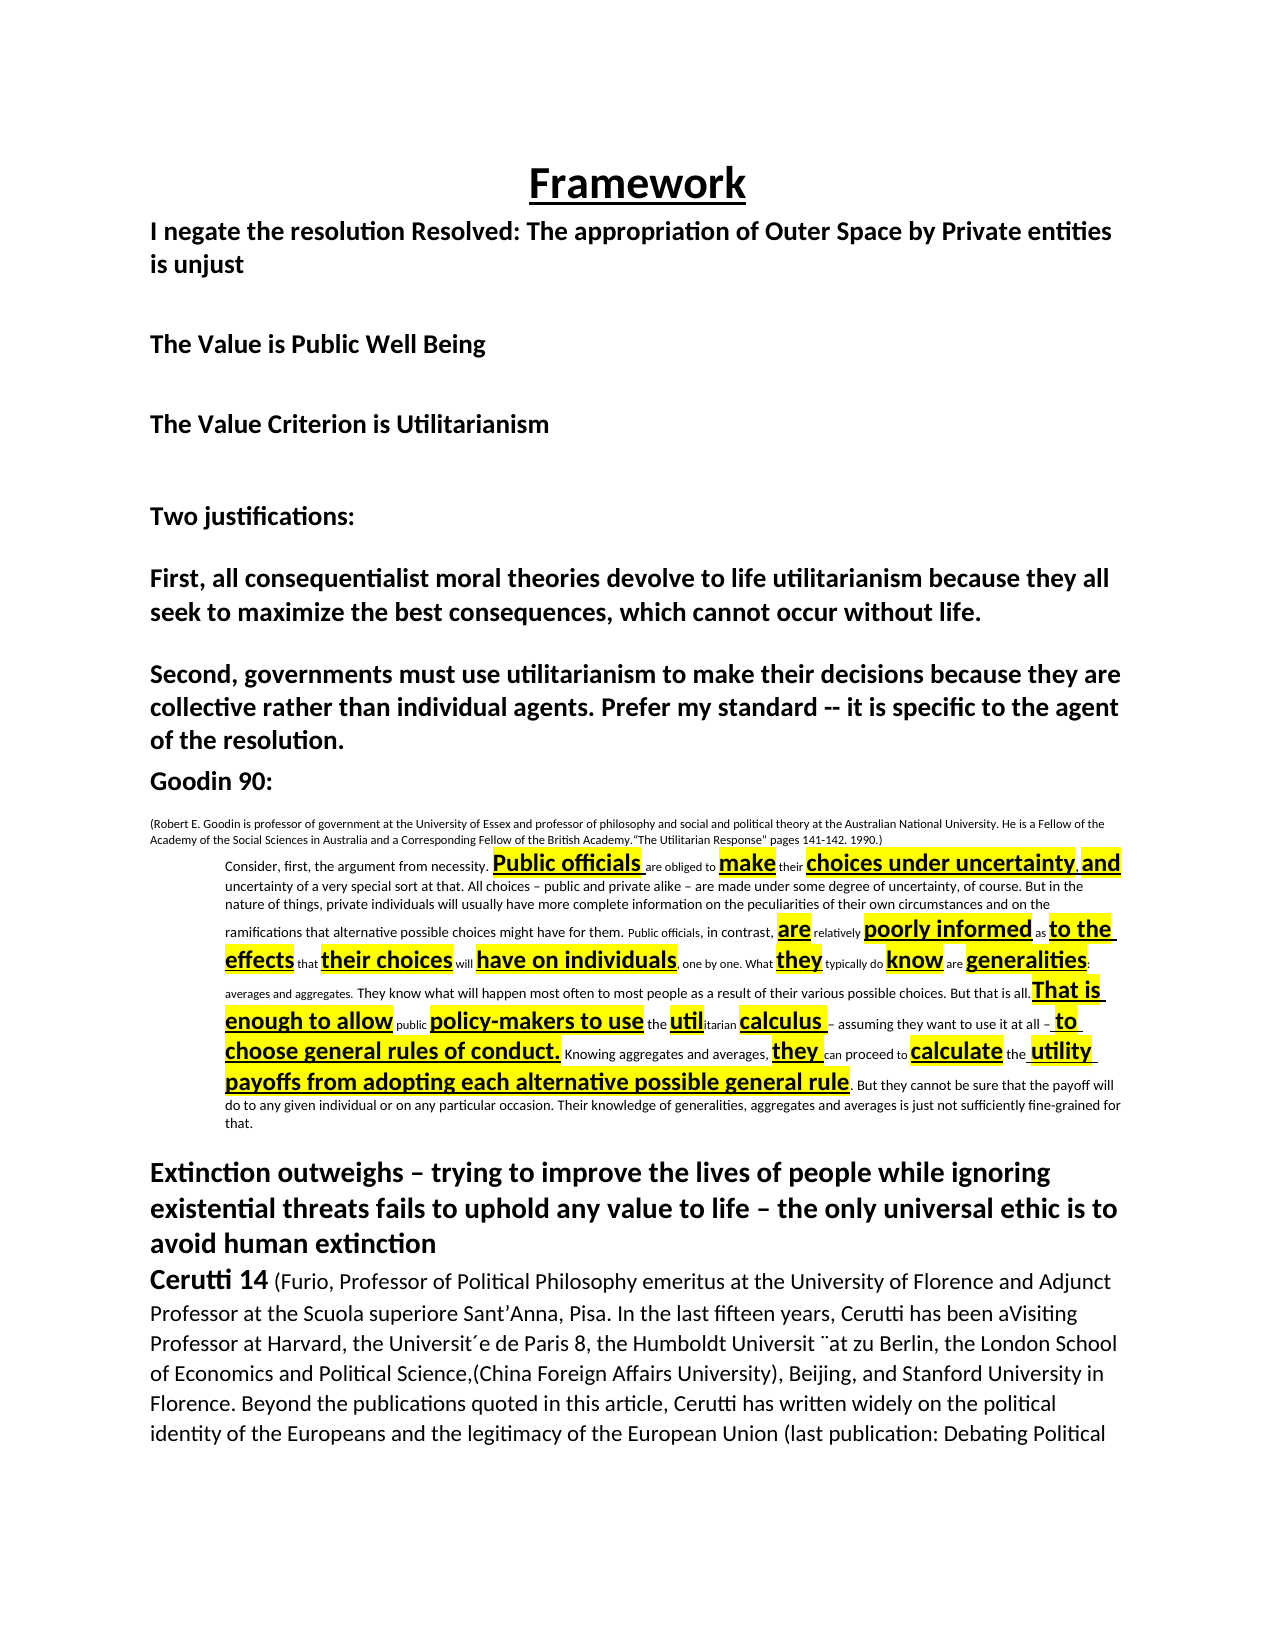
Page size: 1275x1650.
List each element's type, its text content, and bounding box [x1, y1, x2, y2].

subtitle Second, governments must use utilitarianism to make their decisions because they are collective rather than individual agents. Prefer my standard -- it is specific to the agent of the resolution. [150, 657, 1125, 756]
subtitle The Value Criterion is Utilitarianism [150, 407, 1125, 440]
subtitle The Value is Public Well Being [150, 327, 1125, 360]
text (Robert E. Goodin is professor of government at the University of Essex and professor of philosophy and social and political theory at the Australian National University. He is a Fellow of the Academy of the Social Sciences in Australia and a Corresponding Fellow of the British Academy.“The Utilitarian Response” pages 141-142. 1990.) [150, 817, 1125, 847]
subtitle Framework [150, 154, 1125, 210]
subtitle I negate the resolution Resolved: The appropriation of Outer Space by Private entities is unjust [150, 214, 1125, 280]
subtitle Extinction outweighs – trying to improve the lives of people while ignoring existential threats fails to uphold any value to life – the only universal ethic is to avoid human extinction [150, 1154, 1125, 1261]
subtitle First, all consequentialist moral theories devolve to life utilitarianism because they all seek to maximize the best consequences, which cannot occur without life. [150, 562, 1125, 628]
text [150, 1261, 1125, 1448]
subtitle Two justifications: [150, 499, 1125, 532]
text Goodin 90: [150, 764, 1125, 797]
text Consider, first, the argument from necessity. Public officials are obliged to make their choices under uncertainty, and uncertainty of a very special sort at that. All choices – public and private alike – are made under some degree of uncertainty, of course. But in the nature of things, private individuals will usually have more complete information on the peculiarities of their own circumstances and on the ramifications that alternative possible choices might have for them. Public officials, in contrast, are relatively poorly informed as to the effects that their choices will have on individuals, one by one. What they typically do know are generalities: averages and aggregates. They know what will happen most often to most people as a result of their various possible choices. But that is all.That is enough to allow public policy-makers to use the utilitarian calculus – assuming they want to use it at all – to choose general rules of conduct. Knowing aggregates and averages, they can proceed to calculate the utility payoffs from adopting each alternative possible general rule. But they cannot be sure that the payoff will do to any given individual or on any particular occasion. Their knowledge of generalities, aggregates and averages is just not sufficiently fine-grained for that. [225, 847, 1125, 1132]
